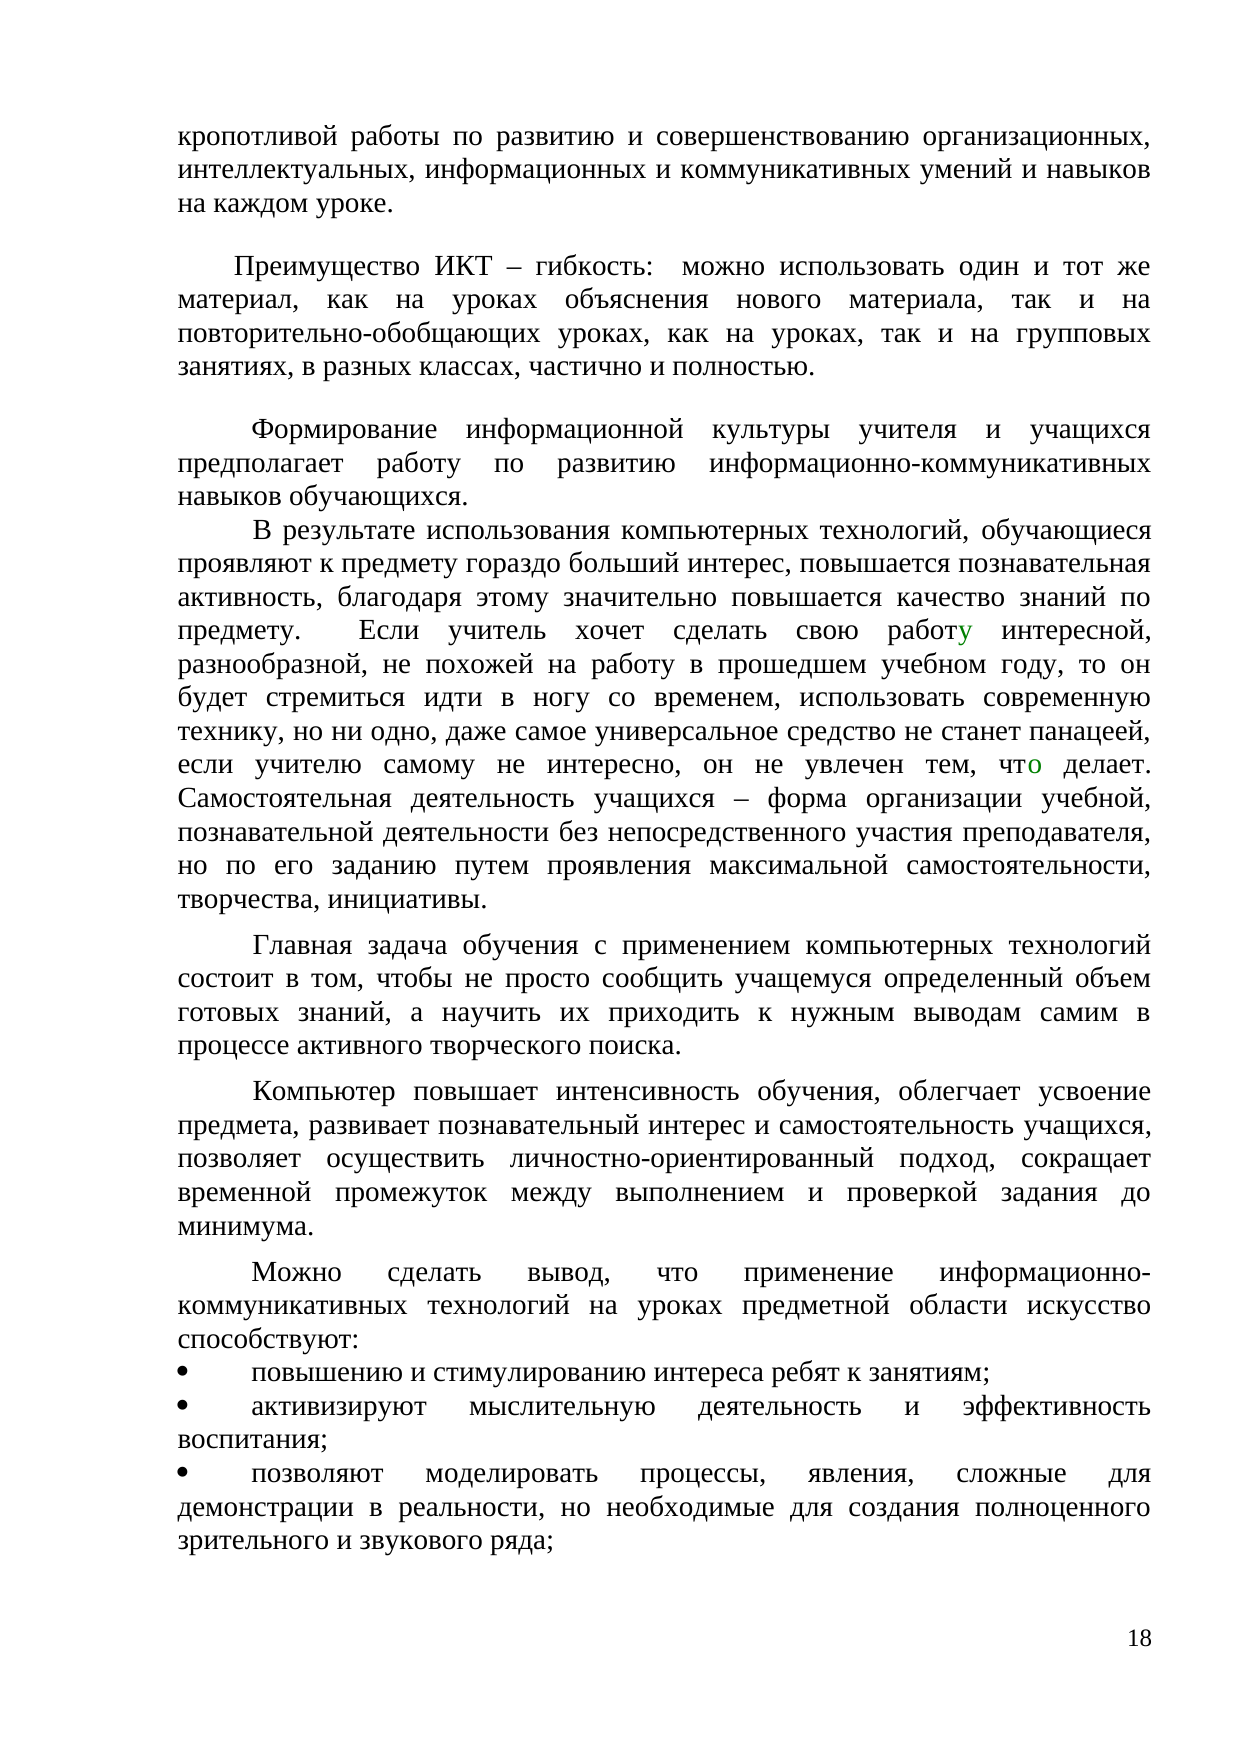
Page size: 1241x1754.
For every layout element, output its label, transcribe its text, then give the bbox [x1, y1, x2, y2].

list активизируют мыслительную деятельность и эффективность воспитания; [177, 1388, 1152, 1455]
text Формирование информационной культуры учителя и учащихся предполагает работу по развитию информационно-коммуникативных навыков обучающихся. [177, 411, 1152, 512]
text Можно сделать вывод, что применение информационно-коммуникативных технологий на уроках предметной области искусство способствуют: [177, 1254, 1152, 1354]
list повышению и стимулированию интереса ребят к занятиям; [177, 1354, 1152, 1388]
list позволяют моделировать процессы, явления, сложные для демонстрации в реальности, но необходимые для создания полноценного зрительного и звукового ряда; [177, 1455, 1152, 1556]
text Преимущество ИКТ – гибкость: можно использовать один и тот же материал, как на уроках объяснения нового материала, так и на повторительно-обобщающих уроках, как на уроках, так и на групповых занятиях, в разных классах, частично и полностью. [177, 248, 1152, 382]
text Главная задача обучения с применением компьютерных технологий состоит в том, чтобы не просто сообщить учащемуся определенный объем готовых знаний, а научить их приходить к нужным выводам самим в процессе активного творческого поиска. [177, 927, 1152, 1061]
text В результате использования компьютерных технологий, обучающиеся проявляют к предмету гораздо больший интерес, повышается познавательная активность, благодаря этому значительно повышается качество знаний по предмету. Если учитель хочет сделать свою работу интересной, разнообразной, не похожей на работу в прошедшем учебном году, то он будет стремиться идти в ногу со временем, использовать современную технику, но ни одно, даже самое универсальное средство не станет панацеей, если учителю самому не интересно, он не увлечен тем, что делает. Самостоятельная деятельность учащихся – форма организации учебной, познавательной деятельности без непосредственного участия преподавателя, но по его заданию путем проявления максимальной самостоятельности, творчества, инициативы. [177, 512, 1152, 914]
text Компьютер повышает интенсивность обучения, облегчает усвоение предмета, развивает познавательный интерес и самостоятельность учащихся, позволяет осуществить личностно-ориентированный подход, сокращает временной промежуток между выполнением и проверкой задания до минимума. [177, 1073, 1152, 1241]
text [177, 118, 1152, 219]
